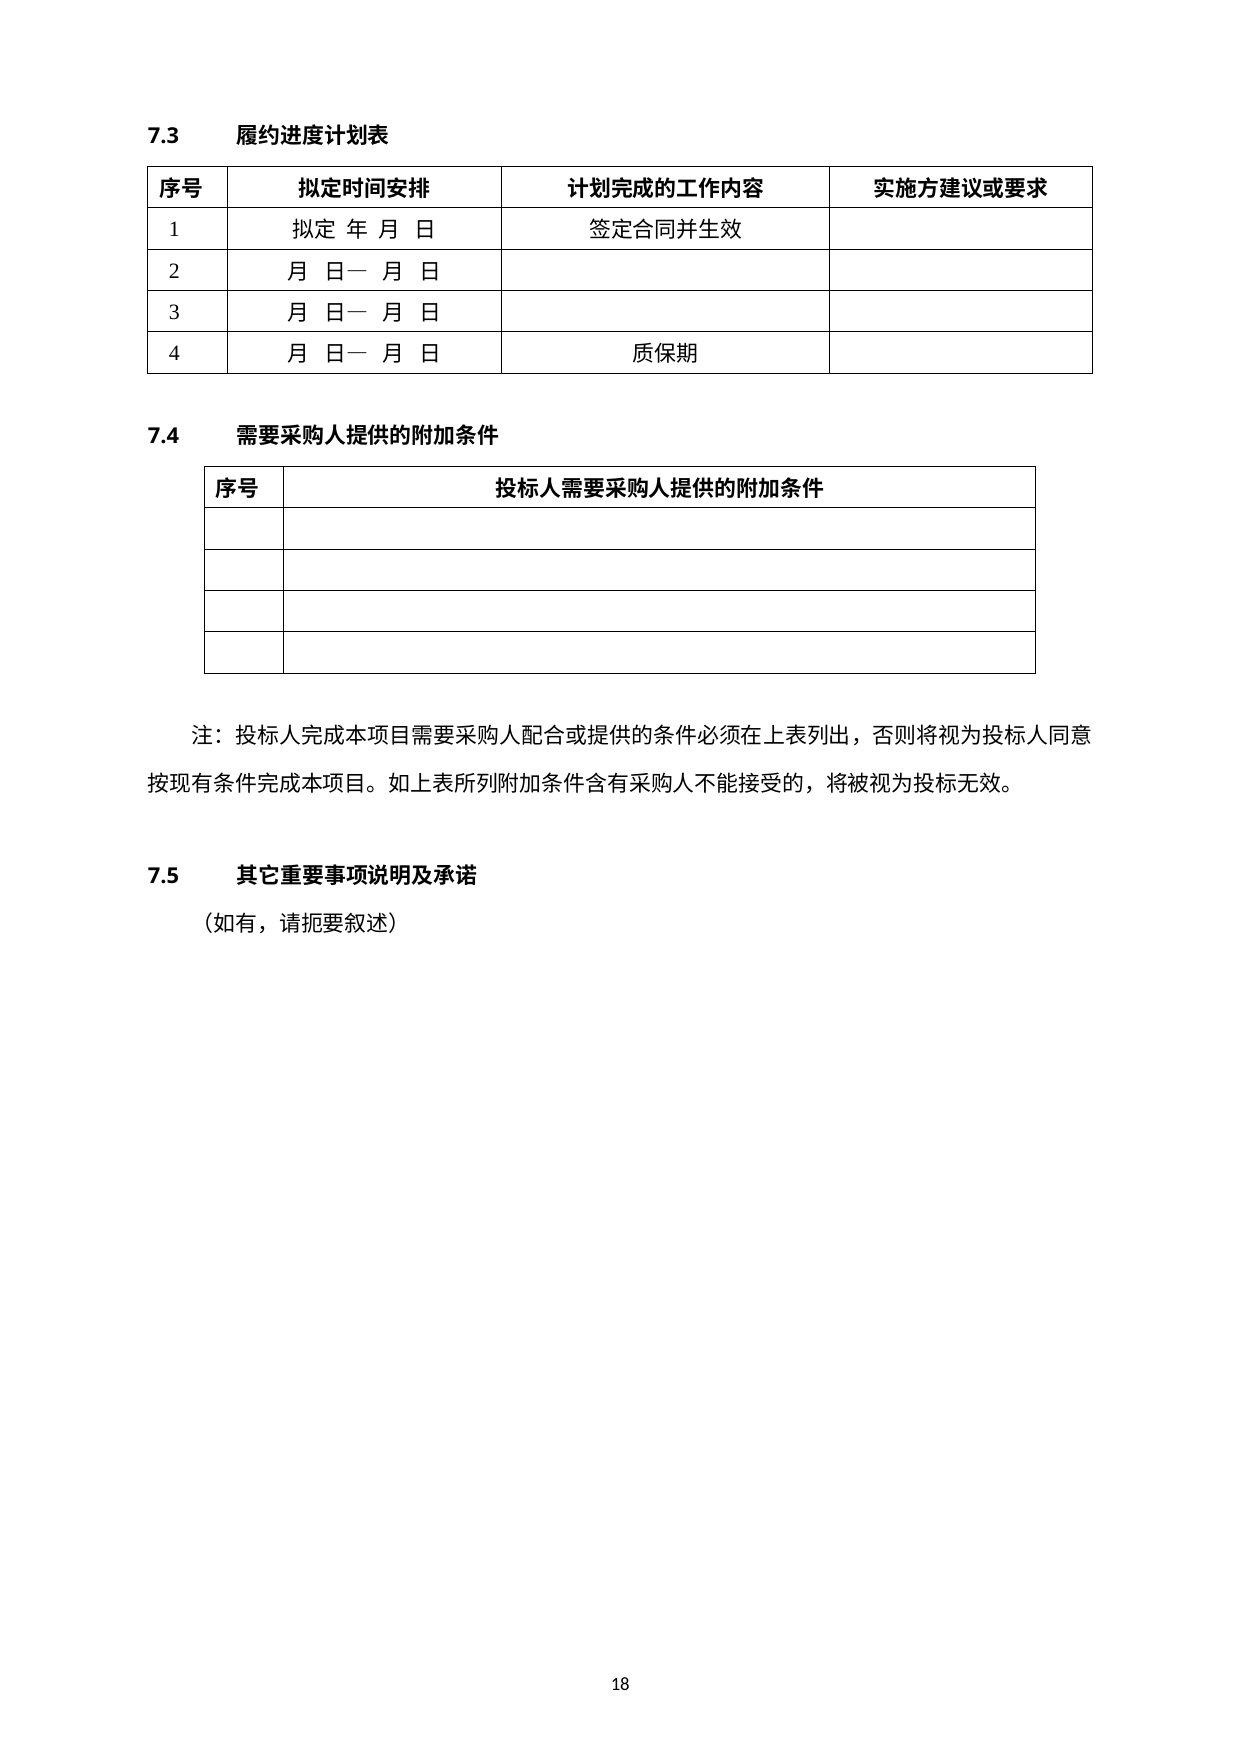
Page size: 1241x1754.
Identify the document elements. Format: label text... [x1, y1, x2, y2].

table_cell 质保期 [502, 332, 829, 372]
table_cell [205, 508, 283, 548]
table_cell [148, 250, 227, 290]
table_cell [830, 291, 1092, 331]
table_cell [830, 332, 1092, 372]
table_header 拟定时间安排 [228, 167, 501, 207]
table_header 序号 [148, 167, 227, 207]
table_cell 拟定 年 月 日 [228, 208, 501, 248]
table_cell [205, 632, 283, 673]
table_cell [284, 632, 1035, 673]
subtitle 7.5 其它重要事项说明及承诺 [148, 858, 1092, 890]
table_cell [284, 550, 1035, 590]
table_cell [502, 250, 829, 290]
subtitle 7.4 需要采购人提供的附加条件 [148, 418, 1092, 450]
subtitle 7.3 履约进度计划表 [148, 118, 1092, 150]
text 注：投标人完成本项目需要采购人配合或提供的条件必须在上表列出，否则将视为投标人同意按现有条件完成本项目。如上表所列附加条件含有采购人不能接受的，将被视为投标无效。 [148, 718, 1092, 797]
table_cell [148, 208, 227, 248]
table_cell [205, 550, 283, 590]
table_cell [148, 332, 227, 372]
table_cell 签定合同并生效 [502, 208, 829, 248]
table_cell [830, 250, 1092, 290]
table_cell 月 日— 月 日 [228, 291, 501, 331]
table_cell [284, 591, 1035, 631]
table_cell 月 日— 月 日 [228, 332, 501, 372]
table_header 序号 [205, 467, 283, 507]
table_cell [205, 591, 283, 631]
table_header 实施方建议或要求 [830, 167, 1092, 207]
text （如有，请扼要叙述） [148, 906, 1092, 937]
table_header 计划完成的工作内容 [502, 167, 829, 207]
table_cell [502, 291, 829, 331]
table_header 投标人需要采购人提供的附加条件 [284, 467, 1035, 507]
table_cell 月 日— 月 日 [228, 250, 501, 290]
table_cell [148, 291, 227, 331]
table_cell [284, 508, 1035, 548]
table_cell [830, 208, 1092, 248]
